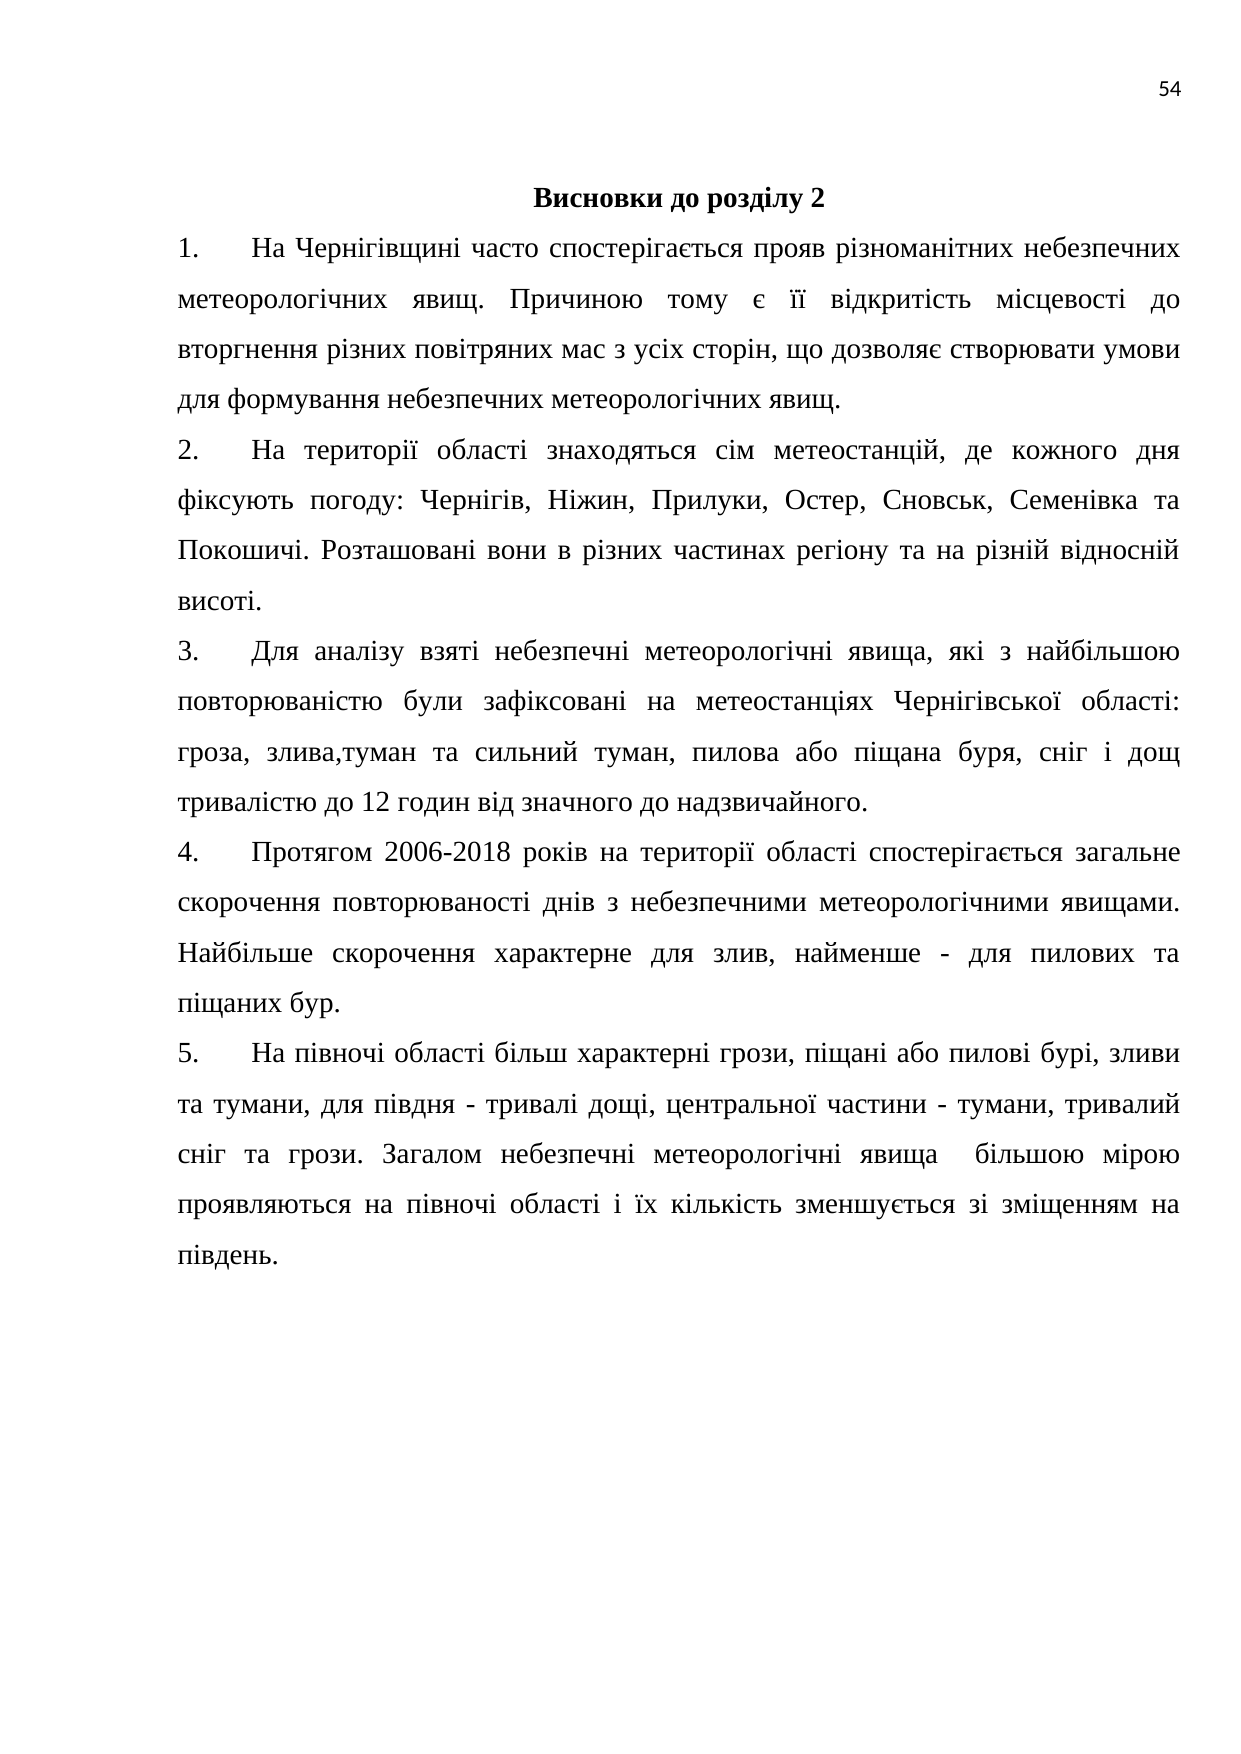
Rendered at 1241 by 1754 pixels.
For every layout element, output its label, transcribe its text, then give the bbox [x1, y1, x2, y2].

list Протягом 2006-2018 років на території області спостерігається загальне скорочення повторюваності днів з небезпечними метеорологічними явищами. Найбільше скорочення характерне для злив, найменше - для пилових та піщаних бур. [177, 834, 1181, 1019]
text Висновки до розділу 2 [133, 180, 1181, 214]
list На півночі області більш характерні грози, піщані або пилові бурі, зливи та тумани, для півдня - тривалі дощі, центральної частини - тумани, тривалий сніг та грози. Загалом небезпечні метеорологічні явища більшою мірою проявляються на півночі області і їх кількість зменшується зі зміщенням на південь. [177, 1036, 1181, 1270]
list Для аналізу взяті небезпечні метеорологічні явища, які з найбільшою повторюваністю були зафіксовані на метеостанціях Чернігівської області: гроза, злива,туман та сильний туман, пилова або піщана буря, сніг і дощ тривалістю до 12 годин від значного до надзвичайного. [177, 633, 1181, 817]
list На території області знаходяться сім метеостанцій, де кожного дня фіксують погоду: Чернігів, Ніжин, Прилуки, Остер, Сновськ, Семенівка та Покошичі. Розташовані вони в різних частинах регіону та на різній відносній висоті. [177, 432, 1181, 616]
list На Чернігівщині часто спостерігається прояв різноманітних небезпечних метеорологічних явищ. Причиною тому є її відкритість місцевості до вторгнення різних повітряних мас з усіх сторін, що дозволяє створювати умови для формування небезпечних метеорологічних явищ. [177, 231, 1181, 415]
